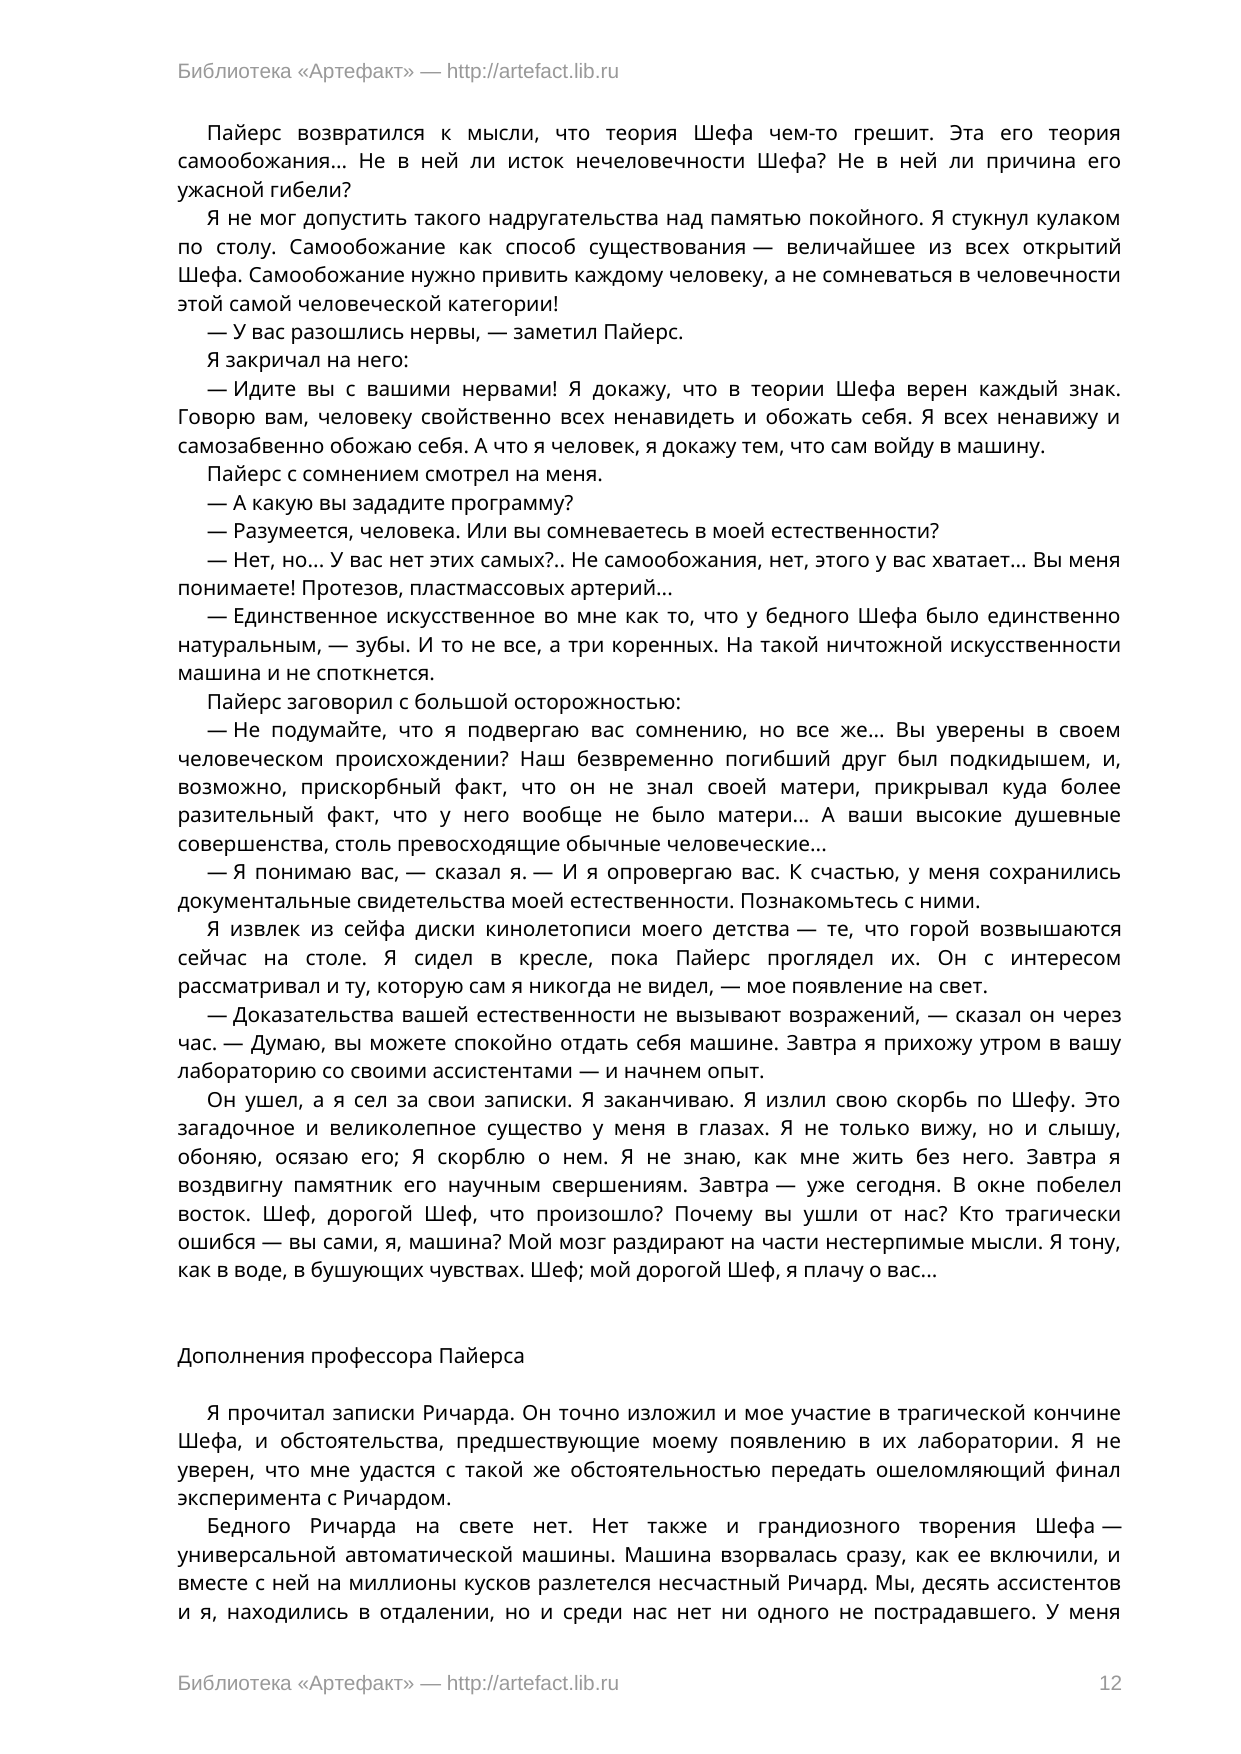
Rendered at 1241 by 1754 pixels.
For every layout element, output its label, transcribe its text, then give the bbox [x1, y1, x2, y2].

text Я не мог допустить такого надругательства над памятью покойного. Я стукнул кулаком по столу. Самообожание как способ существования — величайшее из всех открытий Шефа. Самообожание нужно привить каждому человеку, а не сомневаться в человечности этой самой человеческой категории! [177, 203, 1122, 317]
text — Единственное искусственное во мне как то, что у бедного Шефа было единственно натуральным, — зубы. И то не все, а три коренных. На такой ничтожной искусственности машина и не споткнется. [177, 602, 1122, 687]
text — Разумеется, человека. Или вы сомневаетесь в моей естественности? [177, 516, 1122, 545]
text — Идите вы с вашими нервами! Я докажу, что в теории Шефа верен каждый знак. Говорю вам, человеку свойственно всех ненавидеть и обожать себя. Я всех ненавижу и самозабвенно обожаю себя. А что я человек, я докажу тем, что сам войду в машину. [177, 374, 1122, 459]
text Пайерс заговорил с большой осторожностью: [177, 687, 1122, 715]
text Я прочитал записки Ричарда. Он точно изложил и мое участие в трагической кончине Шефа, и обстоятельства, предшествующие моему появлению в их лаборатории. Я не уверен, что мне удастся с такой же обстоятельностью передать ошеломляющий финал эксперимента с Ричардом. [177, 1398, 1122, 1512]
text Пайерс с сомнением смотрел на меня. [177, 459, 1122, 488]
text — Я понимаю вас, — сказал я. — И я опровергаю вас. К счастью, у меня сохранились документальные свидетельства моей естественности. Познакомьтесь с ними. [177, 857, 1122, 914]
text Я закричал на него: [177, 346, 1122, 374]
text — У вас разошлись нервы, — заметил Пайерс. [177, 317, 1122, 346]
text — Доказательства вашей естественности не вызывают возражений, — сказал он через час. — Думаю, вы можете спокойно отдать себя машине. Завтра я прихожу утром в вашу лабораторию со своими ассистентами — и начнем опыт. [177, 1000, 1122, 1085]
text Он ушел, а я сел за свои записки. Я заканчиваю. Я излил свою скорбь по Шефу. Это загадочное и великолепное существо у меня в глазах. Я не только вижу, но и слышу, обоняю, осязаю его; Я скорблю о нем. Я не знаю, как мне жить без него. Завтра я воздвигну памятник его научным свершениям. Завтра — уже сегодня. В окне побелел восток. Шеф, дорогой Шеф, что произошло? Почему вы ушли от нас? Кто трагически ошибся — вы сами, я, машина? Мой мозг раздирают на части нестерпимые мысли. Я тону, как в воде, в бушующих чувствах. Шеф; мой дорогой Шеф, я плачу о вас... [177, 1085, 1122, 1284]
text Я извлек из сейфа диски кинолетописи моего детства — те, что горой возвышаются сейчас на столе. Я сидел в кресле, пока Пайерс проглядел их. Он с интересом рассматривал и ту, которую сам я никогда не видел, — мое появление на свет. [177, 914, 1122, 1000]
subtitle Дополнения профессора Пайерса [177, 1341, 1122, 1369]
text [177, 1512, 1122, 1625]
text — А какую вы зададите программу? [177, 488, 1122, 516]
text — Нет, но... У вас нет этих самых?.. Не самообожания, нет, этого у вас хватает... Вы меня понимаете! Протезов, пластмассовых артерий... [177, 545, 1122, 602]
text Пайерс возвратился к мысли, что теория Шефа чем-то грешит. Эта его теория самообожания... Не в ней ли исток нечеловечности Шефа? Не в ней ли причина его ужасной гибели? [177, 118, 1122, 203]
text — Не подумайте, что я подвергаю вас сомнению, но все же... Вы уверены в своем человеческом происхождении? Наш безвременно погибший друг был подкидышем, и, возможно, прискорбный факт, что он не знал своей матери, прикрывал куда более разительный факт, что у него вообще не было матери... А ваши высокие душевные совершенства, столь превосходящие обычные человеческие... [177, 715, 1122, 857]
